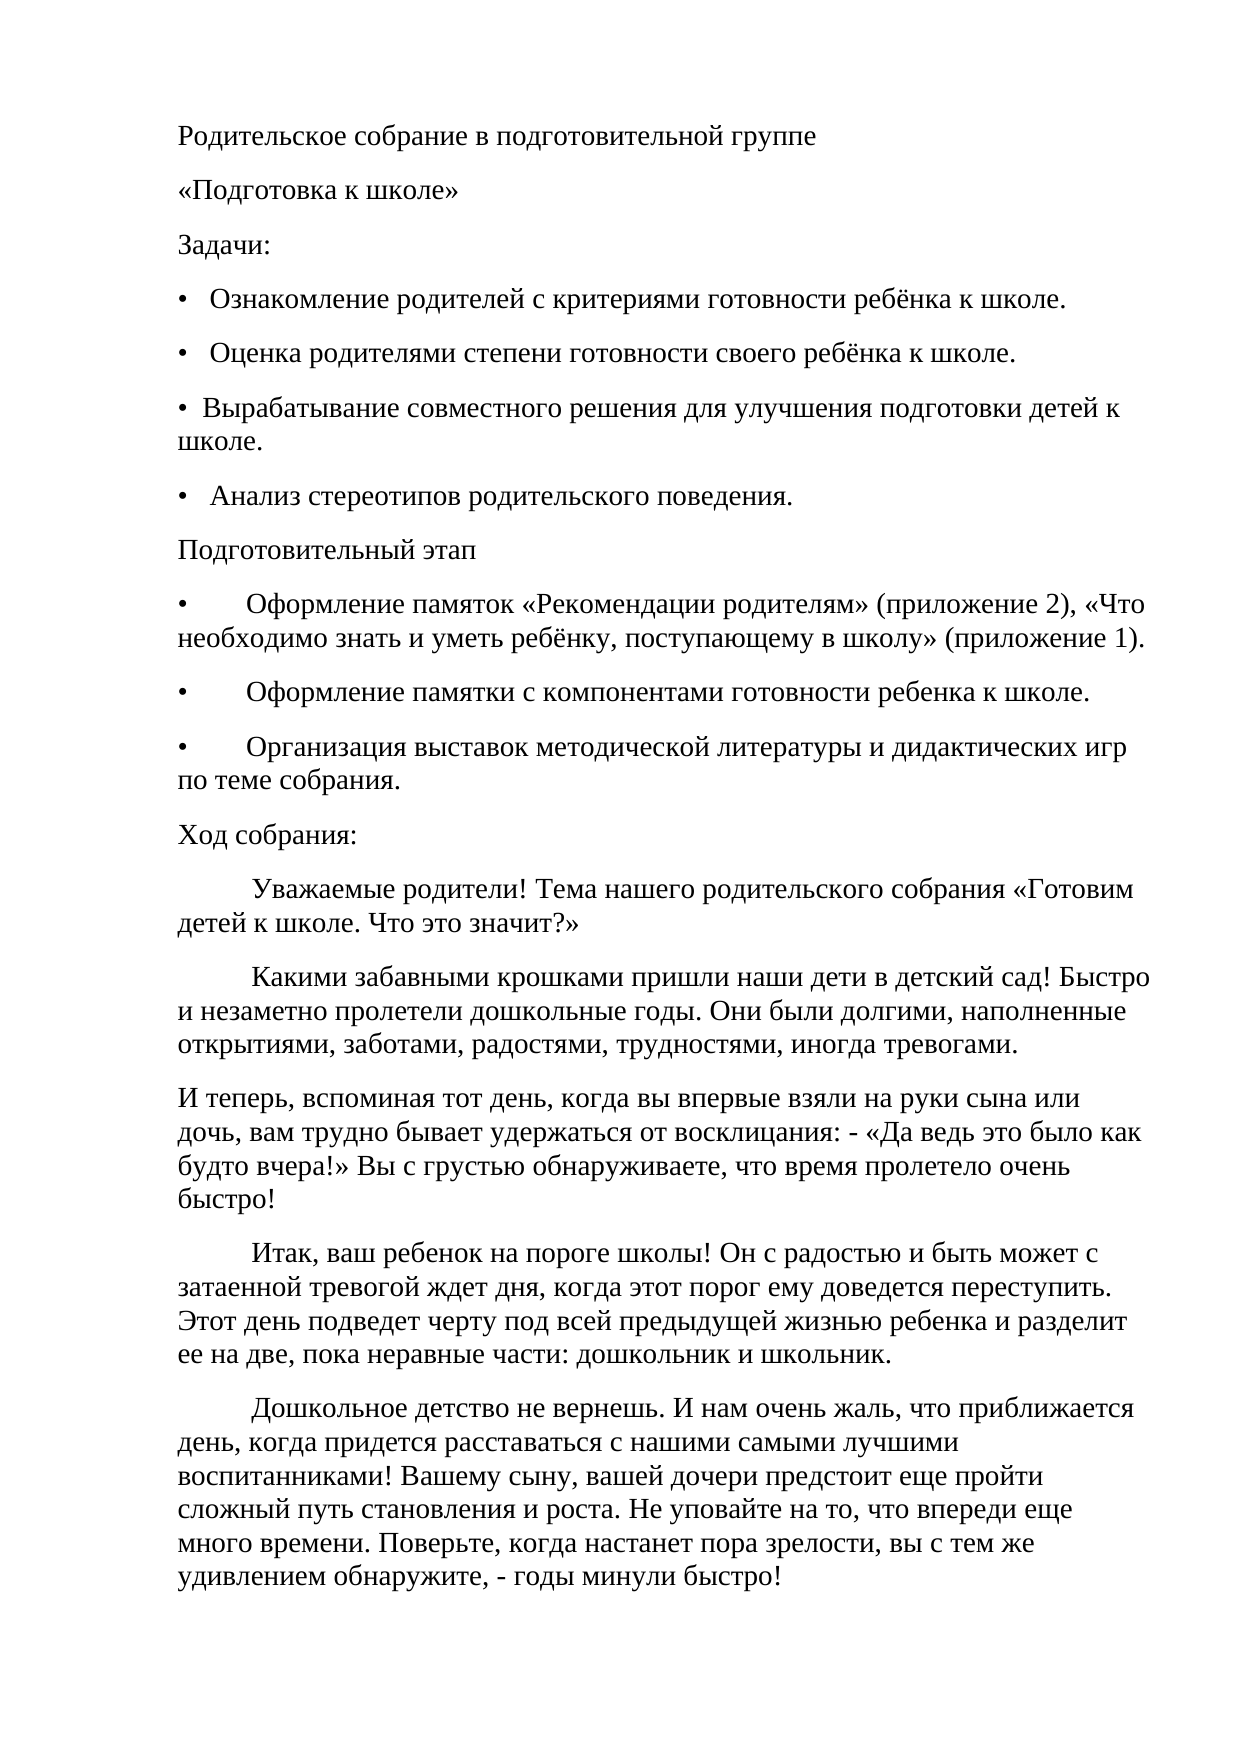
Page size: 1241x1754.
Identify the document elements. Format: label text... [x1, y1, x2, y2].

text Уважаемые родители! Тема нашего родительского собрания «Готовим детей к школе. Что это значит?» [177, 871, 1152, 938]
text • Вырабатывание совместного решения для улучшения подготовки детей к школе. [177, 390, 1152, 457]
text • Оформление памяток «Рекомендации родителям» (приложение 2), «Что необходимо знать и уметь ребёнку, поступающему в школу» (приложение 1). [177, 587, 1152, 654]
text И теперь, вспоминая тот день, когда вы впервые взяли на руки сына или дочь, вам трудно бывает удержаться от восклицания: - «Да ведь это было как будто вчера!» Вы с грустью обнаруживаете, что время пролетело очень быстро! [177, 1081, 1152, 1215]
text Родительское собрание в подготовительной группе [177, 118, 1152, 152]
text • Организация выставок методической литературы и дидактических игр по теме собрания. [177, 729, 1152, 796]
text Подготовительный этап [177, 532, 1152, 566]
text Итак, ваш ребенок на пороге школы! Он с радостью и быть может с затаенной тревогой ждет дня, когда этот порог ему доведется переступить. Этот день подведет черту под всей предыдущей жизнью ребенка и разделит ее на две, пока неравные части: дошкольник и школьник. [177, 1236, 1152, 1370]
text Какими забавными крошками пришли наши дети в детский сад! Быстро и незаметно пролетели дошкольные годы. Они были долгими, наполненные открытиями, заботами, радостями, трудностями, иногда тревогами. [177, 959, 1152, 1060]
text Ход собрания: [177, 817, 1152, 850]
text «Подготовка к школе» [177, 172, 1152, 206]
text Дошкольное детство не вернешь. И нам очень жаль, что приближается день, когда придется расставаться с нашими самыми лучшими воспитанниками! Вашему сыну, вашей дочери предстоит еще пройти сложный путь становления и роста. Не уповайте на то, что впереди еще много времени. Поверьте, когда настанет пора зрелости, вы с тем же удивлением обнаружите, - годы минули быстро! [177, 1391, 1152, 1592]
text • Ознакомление родителей с критериями готовности ребёнка к школе. [177, 281, 1152, 315]
text Задачи: [177, 227, 1152, 260]
text • Анализ стереотипов родительского поведения. [177, 478, 1152, 511]
text • Оценка родителями степени готовности своего ребёнка к школе. [177, 336, 1152, 369]
text • Оформление памятки с компонентами готовности ребенка к школе. [177, 674, 1152, 708]
